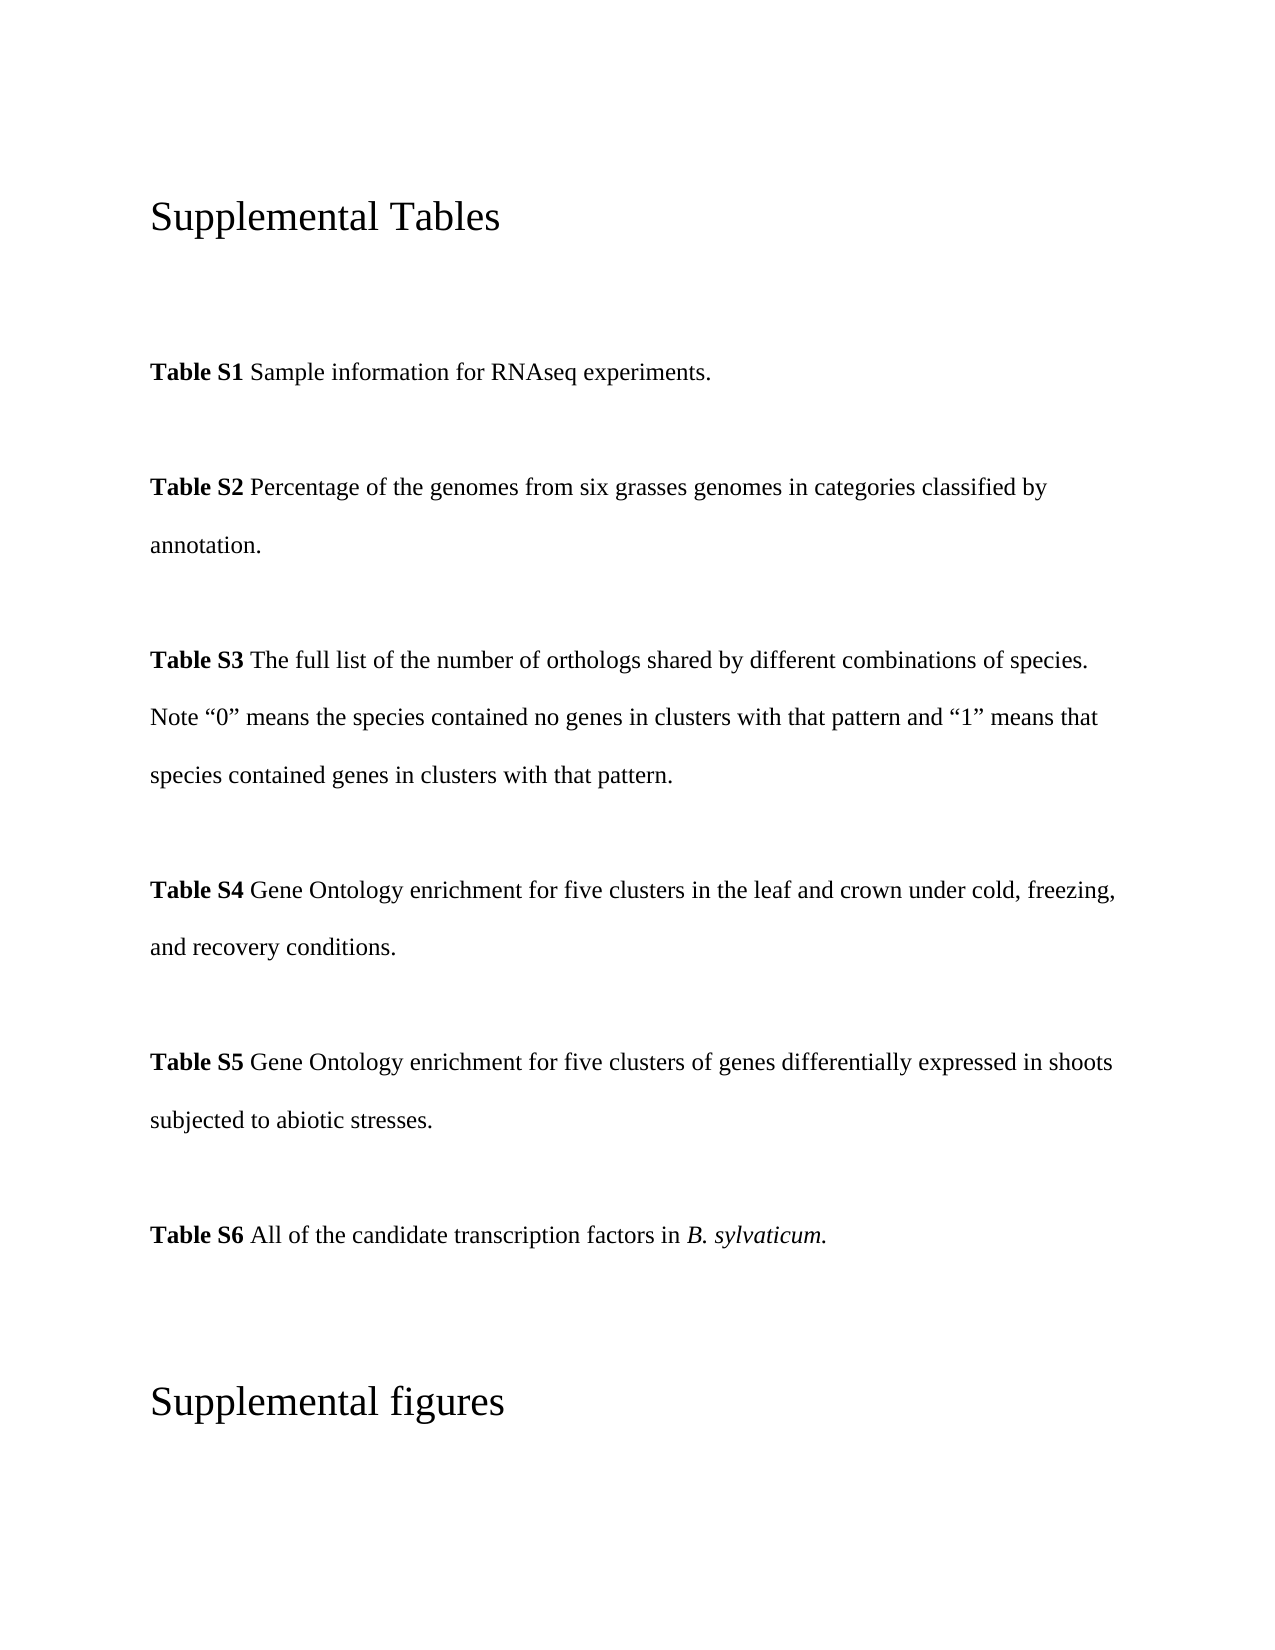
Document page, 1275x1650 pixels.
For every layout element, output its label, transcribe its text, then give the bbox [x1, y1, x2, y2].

text Table S3 The full list of the number of orthologs shared by different combinations of species. Note “0” means the species contained no genes in clusters with that pattern and “1” means that species contained genes in clusters with that pattern. [150, 645, 1125, 789]
text Table S2 Percentage of the genomes from six grasses genomes in categories classified by annotation. [150, 472, 1125, 559]
text Table S4 Gene Ontology enrichment for five clusters in the leaf and crown under cold, freezing, and recovery conditions. [150, 875, 1125, 961]
text Table S1 Sample information for RNAseq experiments. [150, 357, 1125, 386]
text Table S6 All of the candidate transcription factors in B. sylvaticum. [150, 1220, 1125, 1249]
text Table S5 Gene Ontology enrichment for five clusters of genes differentially expressed in shoots subjected to abiotic stresses. [150, 1047, 1125, 1134]
text Supplemental Tables [150, 192, 1125, 239]
text Supplemental figures [150, 1377, 1125, 1424]
